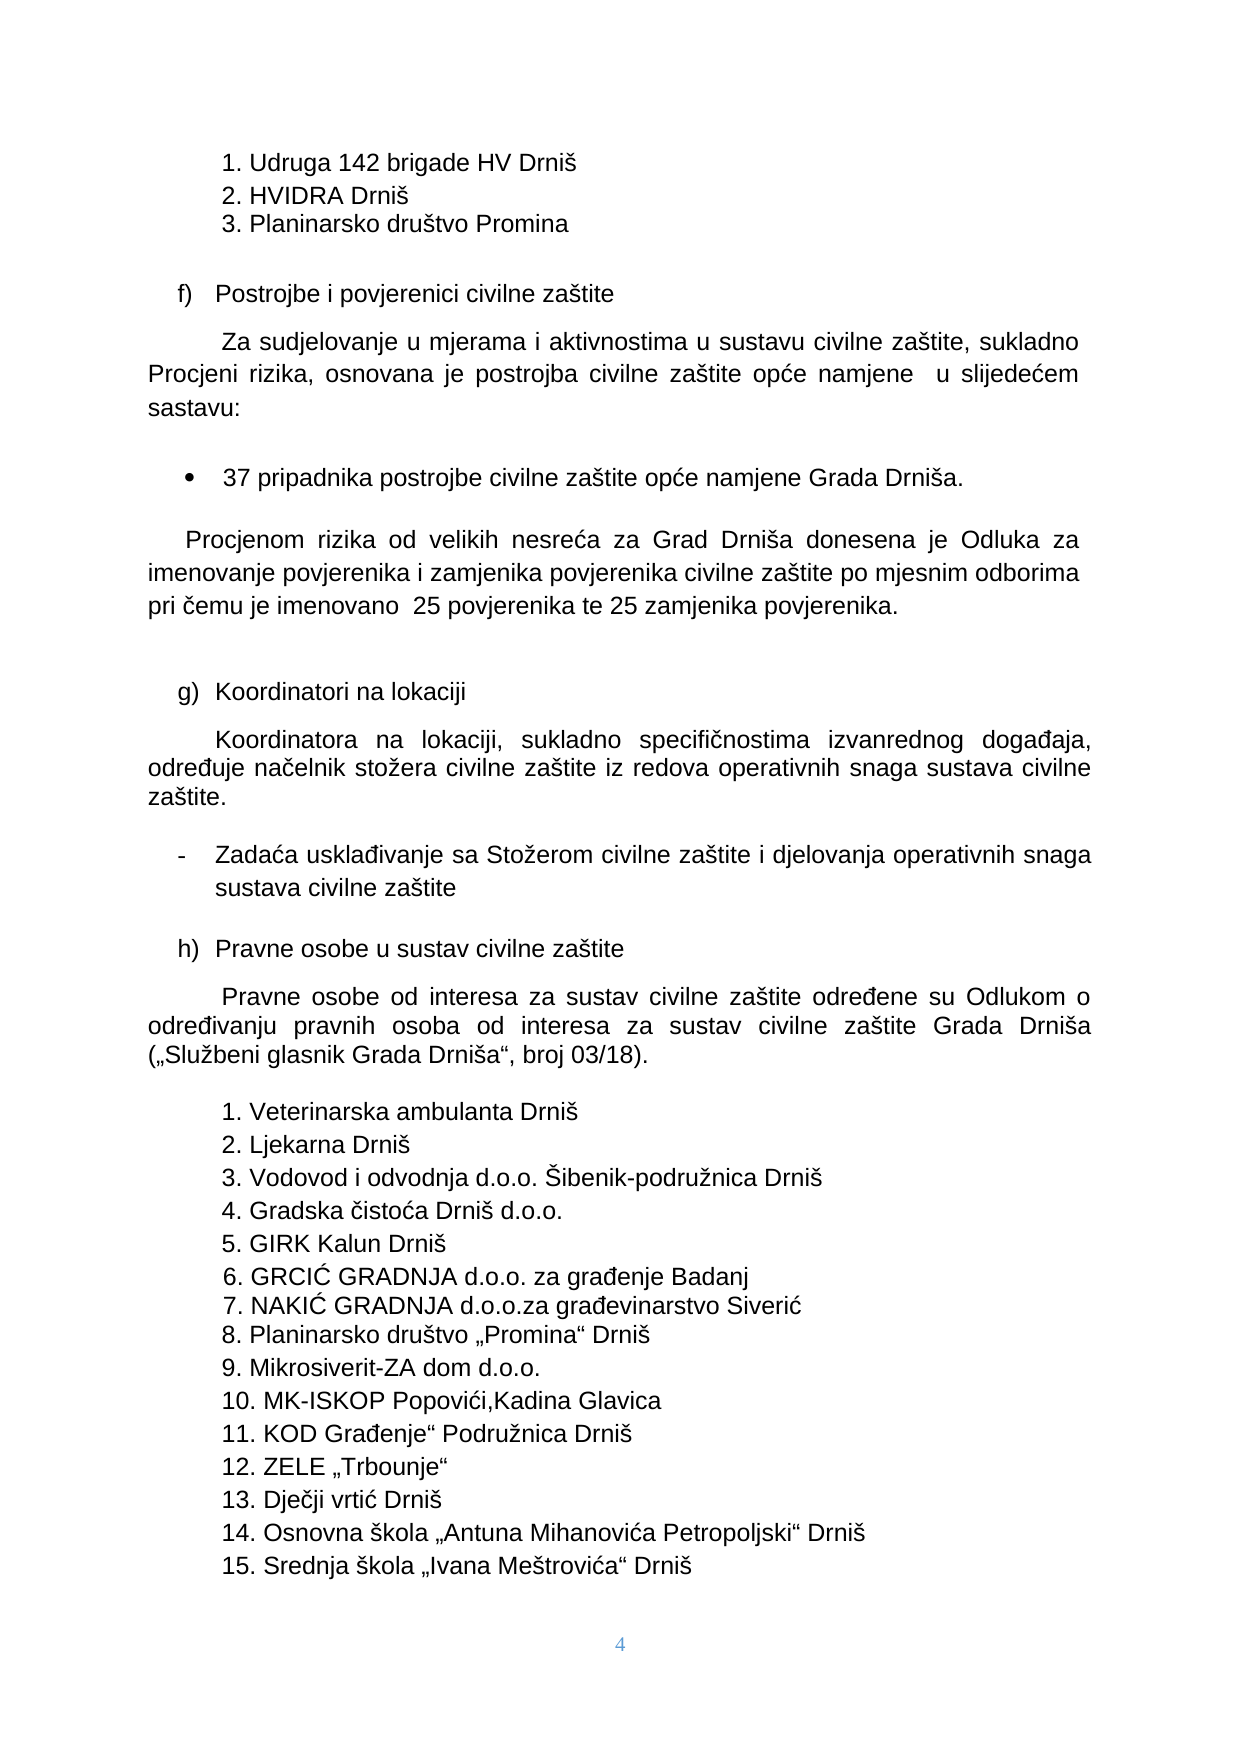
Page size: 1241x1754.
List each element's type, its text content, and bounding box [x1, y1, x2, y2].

text 8. Planinarsko društvo „Promina“ Drniš [221, 1320, 1093, 1348]
text 10. MK-ISKOP Popovići,Kadina Glavica [221, 1386, 1093, 1414]
list Pravne osobe u sustav civilne zaštite [177, 934, 1093, 963]
text 2. HVIDRA Drniš [148, 181, 1093, 209]
text 4. Gradska čistoća Drniš d.o.o. [221, 1196, 1093, 1225]
text 3. Vodovod i odvodnja d.o.o. Šibenik-podružnica Drniš [221, 1163, 1093, 1192]
text 2. Ljekarna Drniš [221, 1130, 1093, 1159]
text 3. Planinarsko društvo Promina [148, 209, 1093, 238]
text Procjenom rizika od velikih nesreća za Grad Drniša donesena je Odluka za imenovanje povjerenika i zamjenika povjerenika civilne zaštite po mjesnim odborima pri čemu je imenovano 25 povjerenika te 25 zamjenika povjerenika. [148, 525, 1081, 620]
list Koordinatori na lokaciji [177, 677, 1093, 706]
text 9. Mikrosiverit-ZA dom d.o.o. [221, 1353, 1093, 1382]
text Za sudjelovanje u mjerama i aktivnostima u sustavu civilne zaštite, sukladno Procjeni rizika, osnovana je postrojba civilne zaštite opće namjene u slijedećem sastavu: [148, 326, 1081, 421]
text 7. NAKIĆ GRADNJA d.o.o.za građevinarstvo Siverić [223, 1291, 1093, 1320]
text Pravne osobe od interesa za sustav civilne zaštite određene su Odlukom o određivanju pravnih osoba od interesa za sustav civilne zaštite Grada Drniša („Službeni glasnik Grada Drniša“, broj 03/18). [148, 982, 1093, 1068]
text 15. Srednja škola „Ivana Meštrovića“ Drniš [221, 1551, 1093, 1580]
list Zadaća usklađivanje sa Stožerom civilne zaštite i djelovanja operativnih snaga sustava civilne zaštite [177, 839, 1093, 901]
list Postrojbe i povjerenici civilne zaštite [177, 279, 1093, 307]
text 12. ZELE „Trbounje“ [221, 1452, 1093, 1481]
text 6. GRCIĆ GRADNJA d.o.o. za građenje Badanj [223, 1262, 1093, 1291]
text 14. Osnovna škola „Antuna Mihanovića Petropoljski“ Drniš [221, 1518, 1093, 1547]
text 1. Udruga 142 brigade HV Drniš [148, 148, 1081, 176]
text 13. Dječji vrtić Drniš [221, 1485, 1093, 1514]
text 5. GIRK Kalun Drniš [221, 1229, 1093, 1258]
text 11. KOD Građenje“ Podružnica Drniš [221, 1419, 1093, 1448]
list 37 pripadnika postrojbe civilne zaštite opće namjene Grada Drniša. [185, 463, 1081, 492]
text 1. Veterinarska ambulanta Drniš [221, 1097, 1093, 1126]
text Koordinatora na lokaciji, sukladno specifičnostima izvanrednog događaja, određuje načelnik stožera civilne zaštite iz redova operativnih snaga sustava civilne zaštite. [148, 724, 1093, 811]
